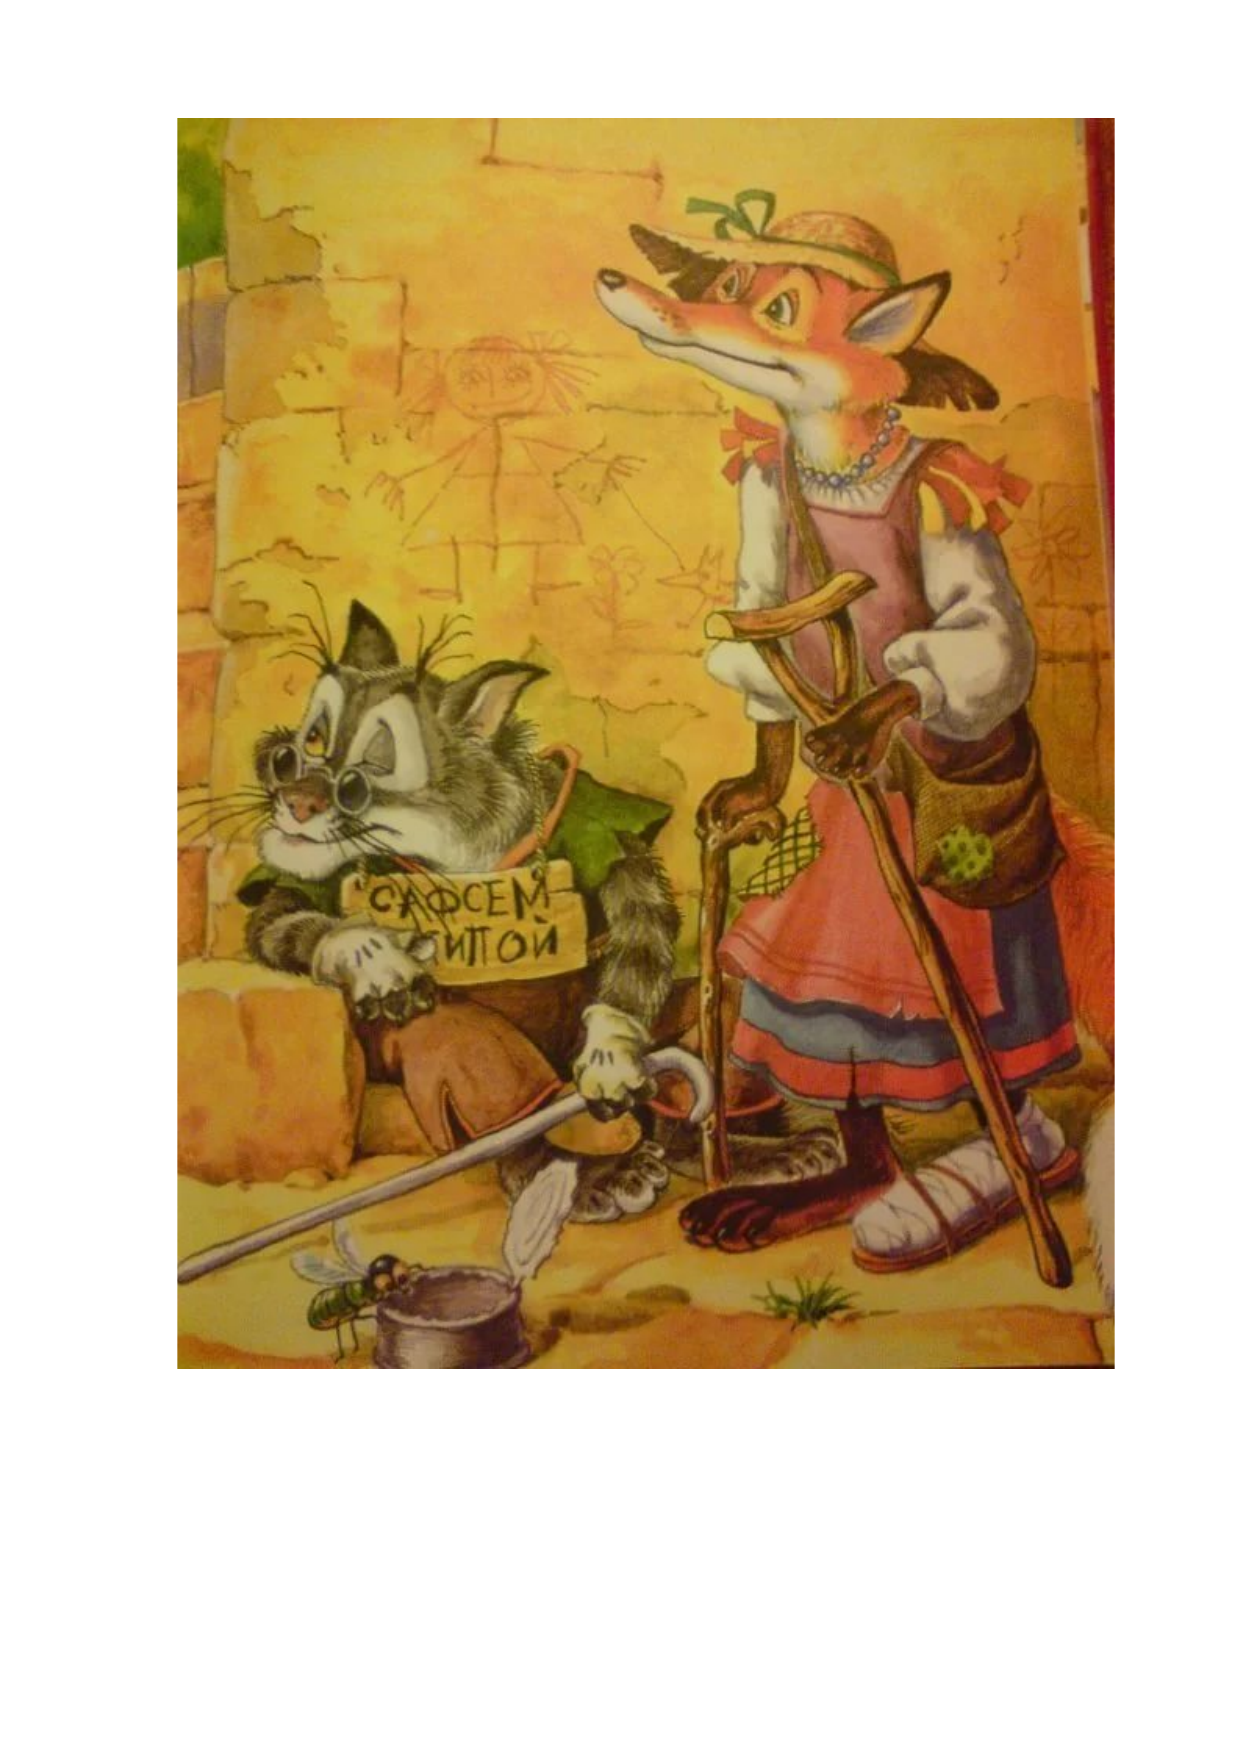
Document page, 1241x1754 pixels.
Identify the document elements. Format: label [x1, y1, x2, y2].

picture [177, 118, 1115, 1369]
